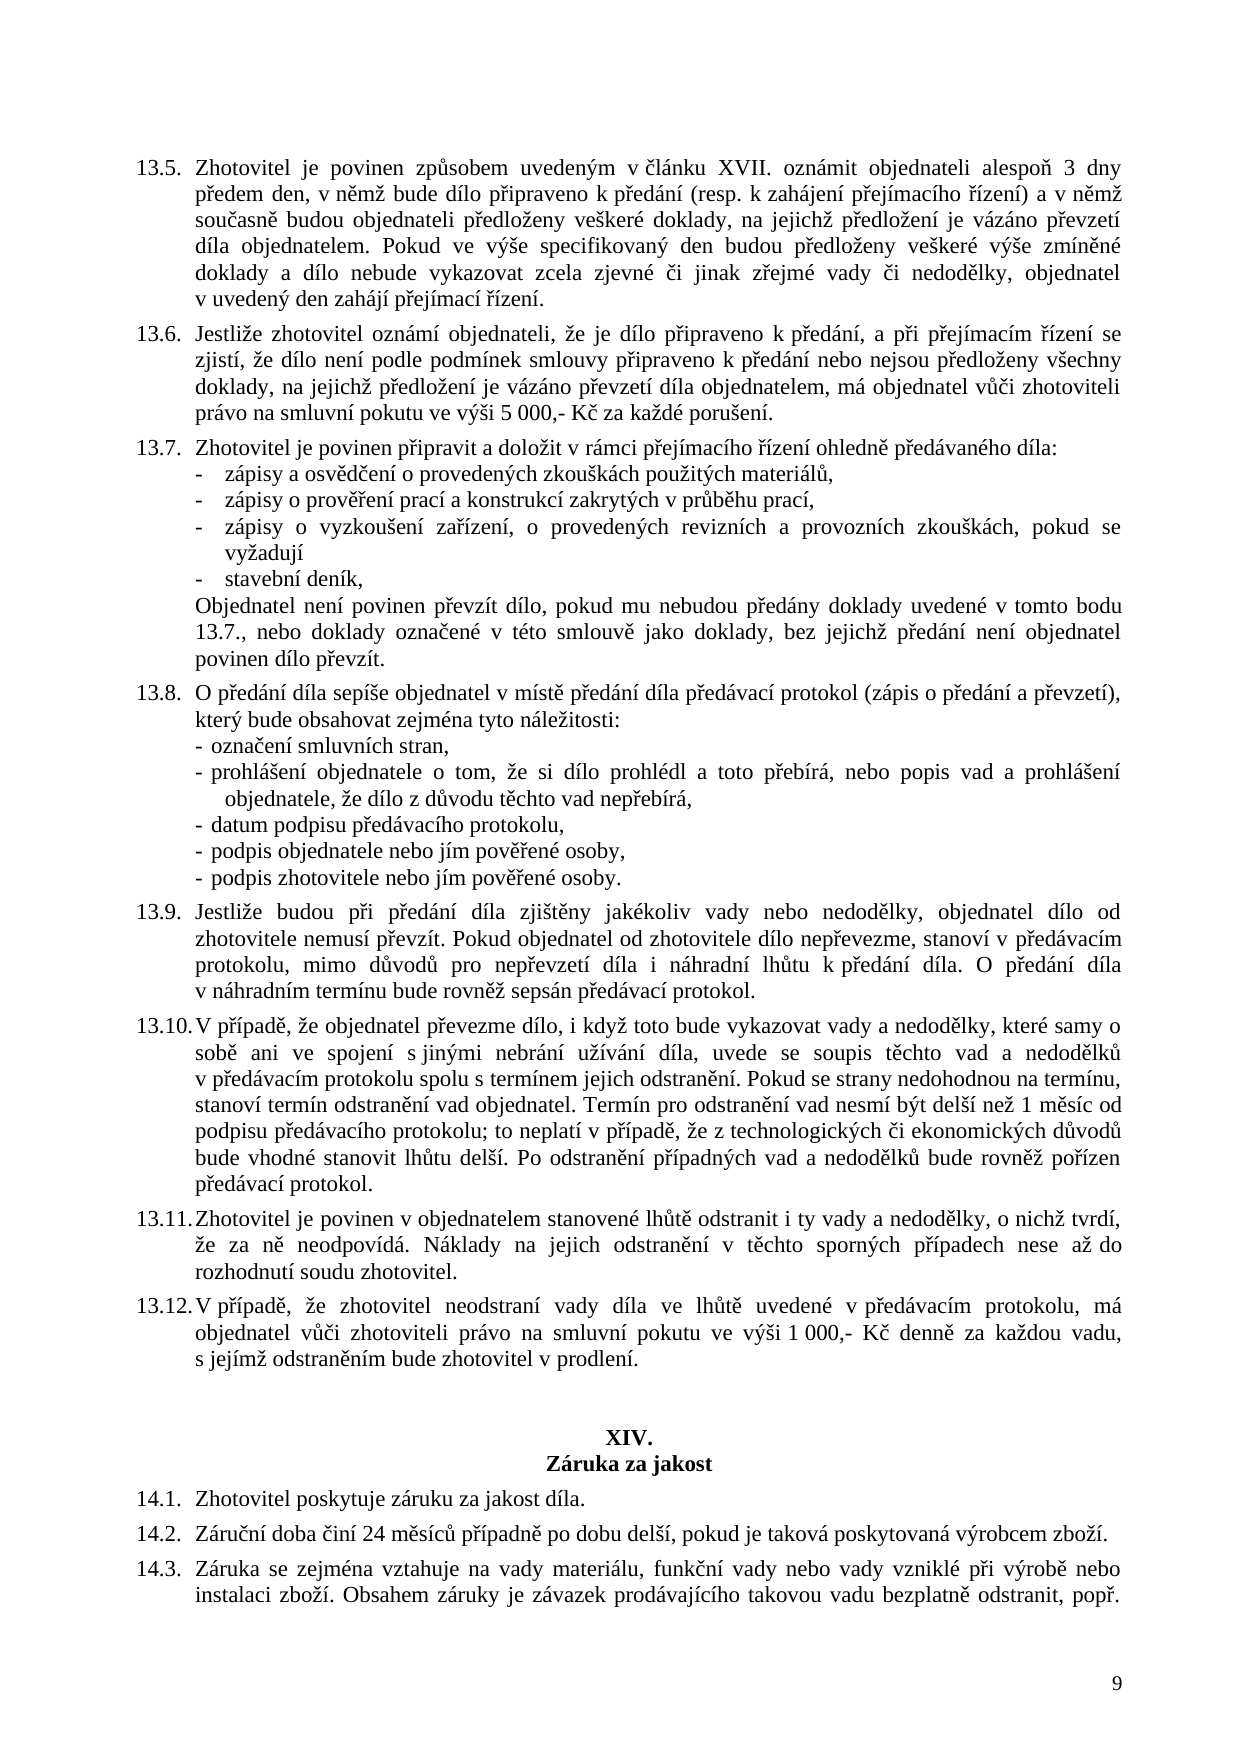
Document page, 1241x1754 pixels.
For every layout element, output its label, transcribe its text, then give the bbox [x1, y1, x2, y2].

list O předání díla sepíše objednatel v místě předání díla předávací protokol (zápis o předání a převzetí), který bude obsahovat zejména tyto náležitosti: [136, 679, 1122, 732]
list zápisy o prověření prací a konstrukcí zakrytých v průběhu prací, [195, 486, 1122, 513]
list zápisy o vyzkoušení zařízení, o provedených revizních a provozních zkouškách, pokud se vyžadují [195, 513, 1122, 566]
list Zhotovitel poskytuje záruku za jakost díla. [136, 1485, 1122, 1512]
list datum podpisu předávacího protokolu, [195, 811, 1122, 837]
list Zhotovitel je povinen v objednatelem stanovené lhůtě odstranit i ty vady a nedodělky, o nichž tvrdí, že za ně neodpovídá. Náklady na jejich odstranění v těchto sporných případech nese až do rozhodnutí soudu zhotovitel. [136, 1205, 1122, 1284]
list Záruční doba činí 24 měsíců případně po dobu delší, pokud je taková poskytovaná výrobcem zboží. [136, 1520, 1122, 1546]
list podpis objednatele nebo jím pověřené osoby, [195, 837, 1122, 864]
text Záruka za jakost [136, 1451, 1122, 1477]
list V případě, že objednatel převezme dílo, i když toto bude vykazovat vady a nedodělky, které samy o sobě ani ve spojení s jinými nebrání užívání díla, uvede se soupis těchto vad a nedodělků v předávacím protokolu spolu s termínem jejich odstranění. Pokud se strany nedohodnou na termínu, stanoví termín odstranění vad objednatel. Termín pro odstranění vad nesmí být delší než 1 měsíc od podpisu předávacího protokolu; to neplatí v případě, že z technologických či ekonomických důvodů bude vhodné stanovit lhůtu delší. Po odstranění případných vad a nedodělků bude rovněž pořízen předávací protokol. [136, 1012, 1122, 1197]
list prohlášení objednatele o tom, že si dílo prohlédl a toto přebírá, nebo popis vad a prohlášení objednatele, že dílo z důvodu těchto vad nepřebírá, [195, 758, 1122, 811]
text Objednatel není povinen převzít dílo, pokud mu nebudou předány doklady uvedené v tomto bodu 13.7., nebo doklady označené v této smlouvě jako doklady, bez jejichž předání není objednatel povinen dílo převzít. [195, 592, 1122, 671]
text XIV. [136, 1424, 1122, 1451]
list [136, 1554, 1122, 1607]
list zápisy a osvědčení o provedených zkouškách použitých materiálů, [195, 460, 1122, 486]
list označení smluvních stran, [195, 732, 1122, 758]
list Jestliže budou při předání díla zjištěny jakékoliv vady nebo nedodělky, objednatel dílo od zhotovitele nemusí převzít. Pokud objednatel od zhotovitele dílo nepřevezme, stanoví v předávacím protokolu, mimo důvodů pro nepřevzetí díla i náhradní lhůtu k předání díla. O předání díla v náhradním termínu bude rovněž sepsán předávací protokol. [136, 898, 1122, 1004]
list stavební deník, [195, 566, 1122, 592]
list V případě, že zhotovitel neodstraní vady díla ve lhůtě uvedené v předávacím protokolu, má objednatel vůči zhotoviteli právo na smluvní pokutu ve výši 1 000,- Kč denně za každou vadu, s jejímž odstraněním bude zhotovitel v prodlení. [136, 1292, 1122, 1371]
list podpis zhotovitele nebo jím pověřené osoby. [195, 864, 1122, 890]
list Zhotovitel je povinen způsobem uvedeným v článku XVII. oznámit objednateli alespoň 3 dny předem den, v němž bude dílo připraveno k předání (resp. k zahájení přejímacího řízení) a v němž současně budou objednateli předloženy veškeré doklady, na jejichž předložení je vázáno převzetí díla objednatelem. Pokud ve výše specifikovaný den budou předloženy veškeré výše zmíněné doklady a dílo nebude vykazovat zcela zjevné či jinak zřejmé vady či nedodělky, objednatel v uvedený den zahájí přejímací řízení. [136, 153, 1122, 312]
list Zhotovitel je povinen připravit a doložit v rámci přejímacího řízení ohledně předávaného díla: [136, 434, 1122, 460]
list Jestliže zhotovitel oznámí objednateli, že je dílo připraveno k předání, a při přejímacím řízení se zjistí, že dílo není podle podmínek smlouvy připraveno k předání nebo nejsou předloženy všechny doklady, na jejichž předložení je vázáno převzetí díla objednatelem, má objednatel vůči zhotoviteli právo na smluvní pokutu ve výši 5 000,- Kč za každé porušení. [136, 320, 1122, 425]
